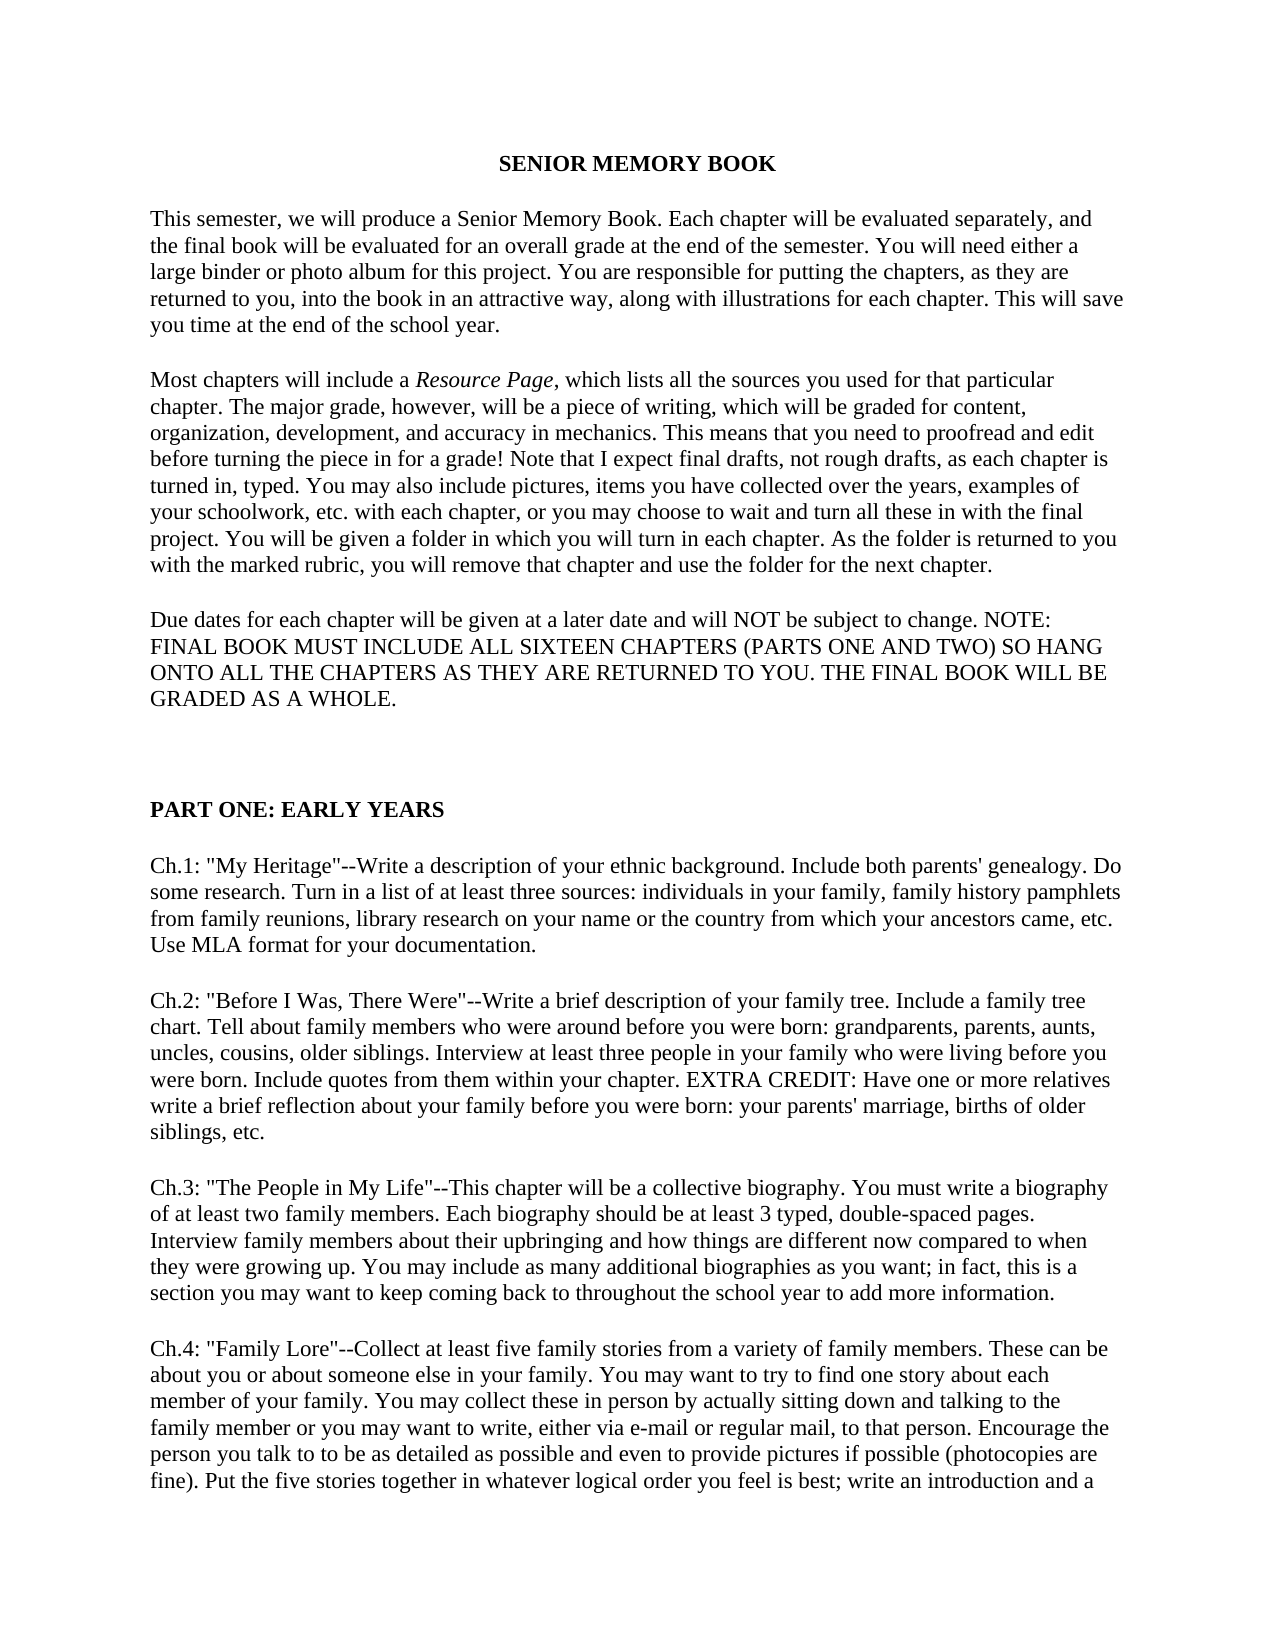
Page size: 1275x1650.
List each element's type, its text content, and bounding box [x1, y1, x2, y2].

text Ch.3: "The People in My Life"--This chapter will be a collective biography. You must write a biography of at least two family members. Each biography should be at least 3 typed, double-spaced pages. Interview family members about their upbringing and how things are different now compared to when they were growing up. You may include as many additional biographies as you want; in fact, this is a section you may want to keep coming back to throughout the school year to add more information. [150, 1174, 1125, 1306]
text PART ONE: EARLY YEARS [150, 797, 1125, 823]
text This semester, we will produce a Senior Memory Book. Each chapter will be evaluated separately, and the final book will be evaluated for an overall grade at the end of the semester. You will need either a large binder or photo album for this project. You are responsible for putting the chapters, as they are returned to you, into the book in an attractive way, along with illustrations for each chapter. This will save you time at the end of the school year. [150, 206, 1125, 337]
text Ch.2: "Before I Was, There Were"--Write a brief description of your family tree. Include a family tree chart. Tell about family members who were around before you were born: grandparents, parents, aunts, uncles, cousins, older siblings. Interview at least three people in your family who were living before you were born. Include quotes from them within your chapter. EXTRA CREDIT: Have one or more relatives write a brief reflection about your family before you were born: your parents' marriage, births of older siblings, etc. [150, 987, 1125, 1145]
text SENIOR MEMORY BOOK [150, 150, 1125, 176]
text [150, 1335, 1125, 1493]
text Ch.1: "My Heritage"--Write a description of your ethnic background. Include both parents' genealogy. Do some research. Turn in a list of at least three sources: individuals in your family, family history pamphlets from family reunions, library research on your name or the country from which your ancestors came, etc. Use MLA format for your documentation. [150, 852, 1125, 957]
text Most chapters will include a Resource Page, which lists all the sources you used for that particular chapter. The major grade, however, will be a piece of writing, which will be graded for content, organization, development, and accuracy in mechanics. This means that you need to proofread and edit before turning the piece in for a grade! Note that I expect final drafts, not rough drafts, as each chapter is turned in, typed. You may also include pictures, items you have collected over the years, examples of your schoolwork, etc. with each chapter, or you may choose to wait and turn all these in with the final project. You will be given a folder in which you will turn in each chapter. As the folder is returned to you with the marked rubric, you will remove that chapter and use the folder for the next chapter. [150, 366, 1125, 577]
text Due dates for each chapter will be given at a later date and will NOT be subject to change. NOTE: FINAL BOOK MUST INCLUDE ALL SIXTEEN CHAPTERS (PARTS ONE AND TWO) SO HANG ONTO ALL THE CHAPTERS AS THEY ARE RETURNED TO YOU. THE FINAL BOOK WILL BE GRADED AS A WHOLE. [150, 606, 1125, 712]
